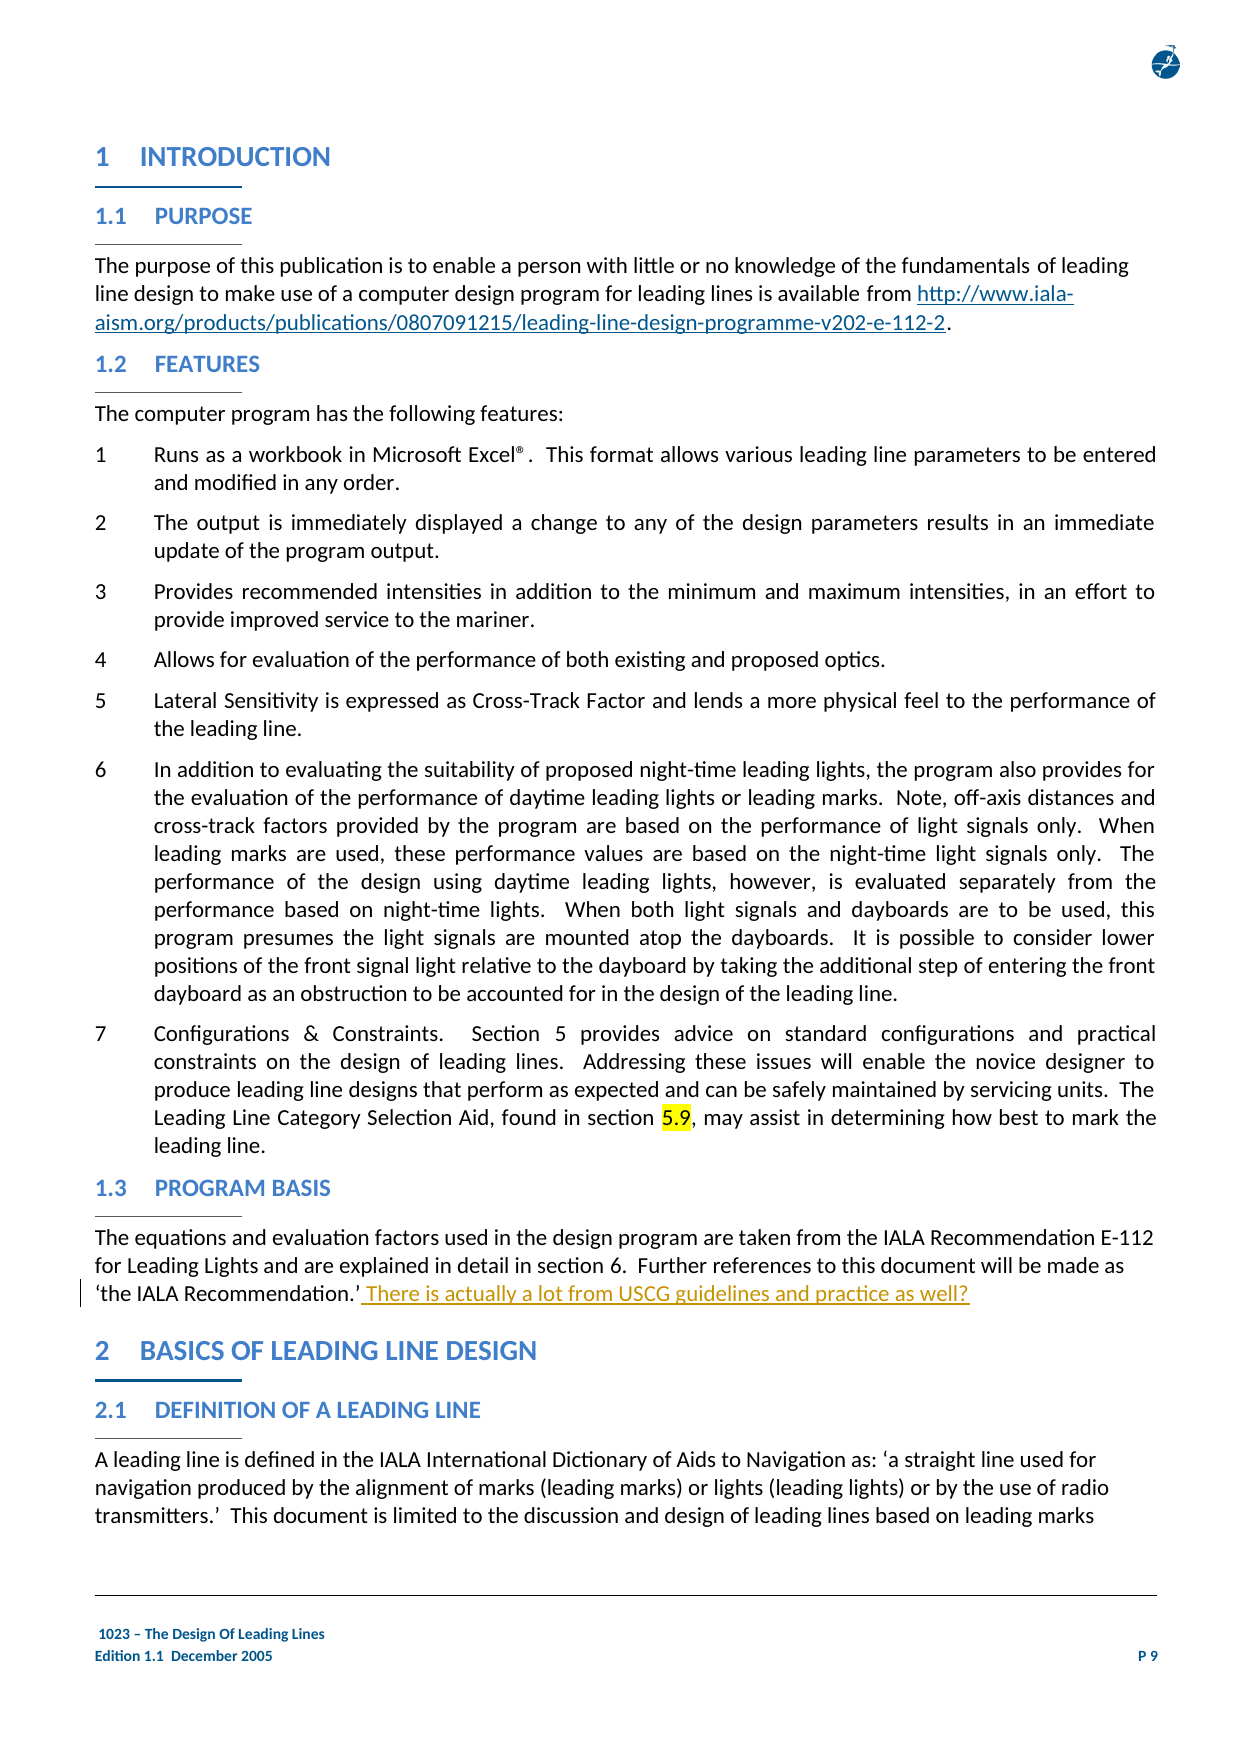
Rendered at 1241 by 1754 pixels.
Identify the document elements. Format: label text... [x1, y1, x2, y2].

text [94, 1445, 1157, 1529]
subtitle Features [94, 348, 1157, 379]
list Provides recommended intensities in addition to the minimum and maximum intensities, in an effort to provide improved service to the mariner. [94, 577, 1157, 633]
subtitle INTRODUCTION [94, 138, 1157, 174]
subtitle BASICS OF LEADING LINE DESIGN [94, 1332, 1157, 1368]
list In addition to evaluating the suitability of proposed night-time leading lights, the program also provides for the evaluation of the performance of daytime leading lights or leading marks. Note, off-axis distances and cross-track factors provided by the program are based on the performance of light signals only. When leading marks are used, these performance values are based on the night-time light signals only. The performance of the design using daytime leading lights, however, is evaluated separately from the performance based on night-time lights. When both light signals and dayboards are to be used, this program presumes the light signals are mounted atop the dayboards. It is possible to consider lower positions of the front signal light relative to the dayboard by taking the additional step of entering the front dayboard as an obstruction to be accounted for in the design of the leading line. [94, 755, 1157, 1007]
text The computer program has the following features: [94, 399, 1157, 427]
list The output is immediately displayed a change to any of the design parameters results in an immediate update of the program output. [94, 508, 1157, 564]
subtitle Program Basis [94, 1172, 1157, 1202]
text The equations and evaluation factors used in the design program are taken from the IALA Recommendation E-112 for Leading Lights and are explained in detail in section 6. Further references to this document will be made as ‘the IALA Recommendation.’ [94, 1223, 1157, 1307]
list Configurations & Constraints. Section 5 provides advice on standard configurations and practical constraints on the design of leading lines. Addressing these issues will enable the novice designer to produce leading line designs that perform as expected and can be safely maintained by servicing units. The Leading Line Category Selection Aid, found in section 5.9, may assist in determining how best to mark the leading line. [94, 1019, 1157, 1159]
subtitle Definition of a Leading Line [94, 1394, 1157, 1424]
text The purpose of this publication is to enable a person with little or no knowledge of the fundamentals of leading line design to make use of a computer design program for leading lines is available from http://www.iala-aism.org/products/publications/0807091215/leading-line-design-programme-v202-e-112-2. [94, 252, 1157, 336]
list Runs as a workbook in Microsoft Excel®. This format allows various leading line parameters to be entered and modified in any order. [94, 440, 1157, 496]
picture [1120, 0, 1239, 114]
list Lateral Sensitivity is expressed as Cross-Track Factor and lends a more physical feel to the performance of the leading line. [94, 686, 1157, 742]
list Allows for evaluation of the performance of both existing and proposed optics. [94, 646, 1157, 674]
subtitle Purpose [94, 200, 1157, 231]
